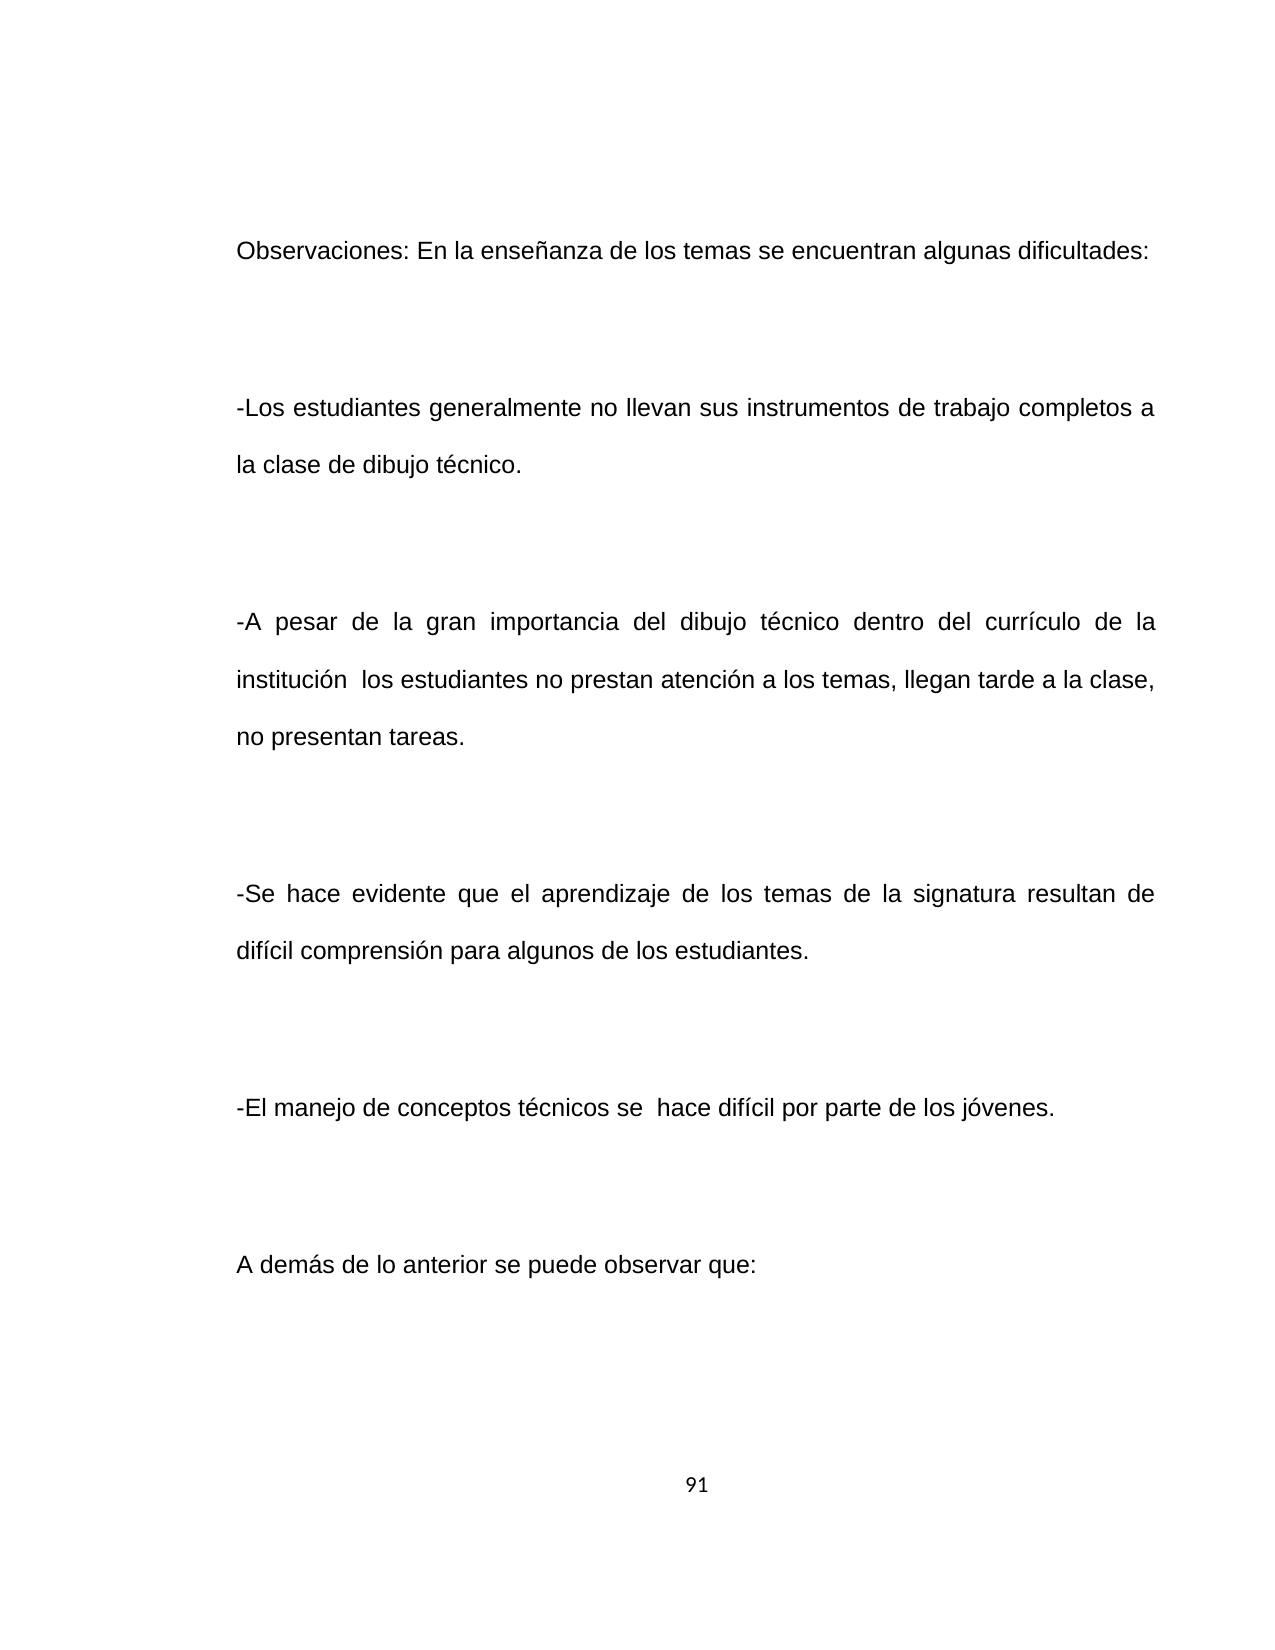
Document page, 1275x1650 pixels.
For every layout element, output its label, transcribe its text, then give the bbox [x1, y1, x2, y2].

text A demás de lo anterior se puede observar que: [236, 1249, 1157, 1278]
text -A pesar de la gran importancia del dibujo técnico dentro del currículo de la institución los estudiantes no prestan atención a los temas, llegan tarde a la clase, no presentan tareas. [236, 607, 1157, 751]
text -Se hace evidente que el aprendizaje de los temas de la signatura resultan de difícil comprensión para algunos de los estudiantes. [236, 879, 1157, 965]
text -Los estudiantes generalmente no llevan sus instrumentos de trabajo completos a la clase de dibujo técnico. [236, 393, 1157, 479]
text -El manejo de conceptos técnicos se hace difícil por parte de los jóvenes. [236, 1093, 1157, 1122]
text Observaciones: En la enseñanza de los temas se encuentran algunas dificultades: [236, 236, 1157, 265]
